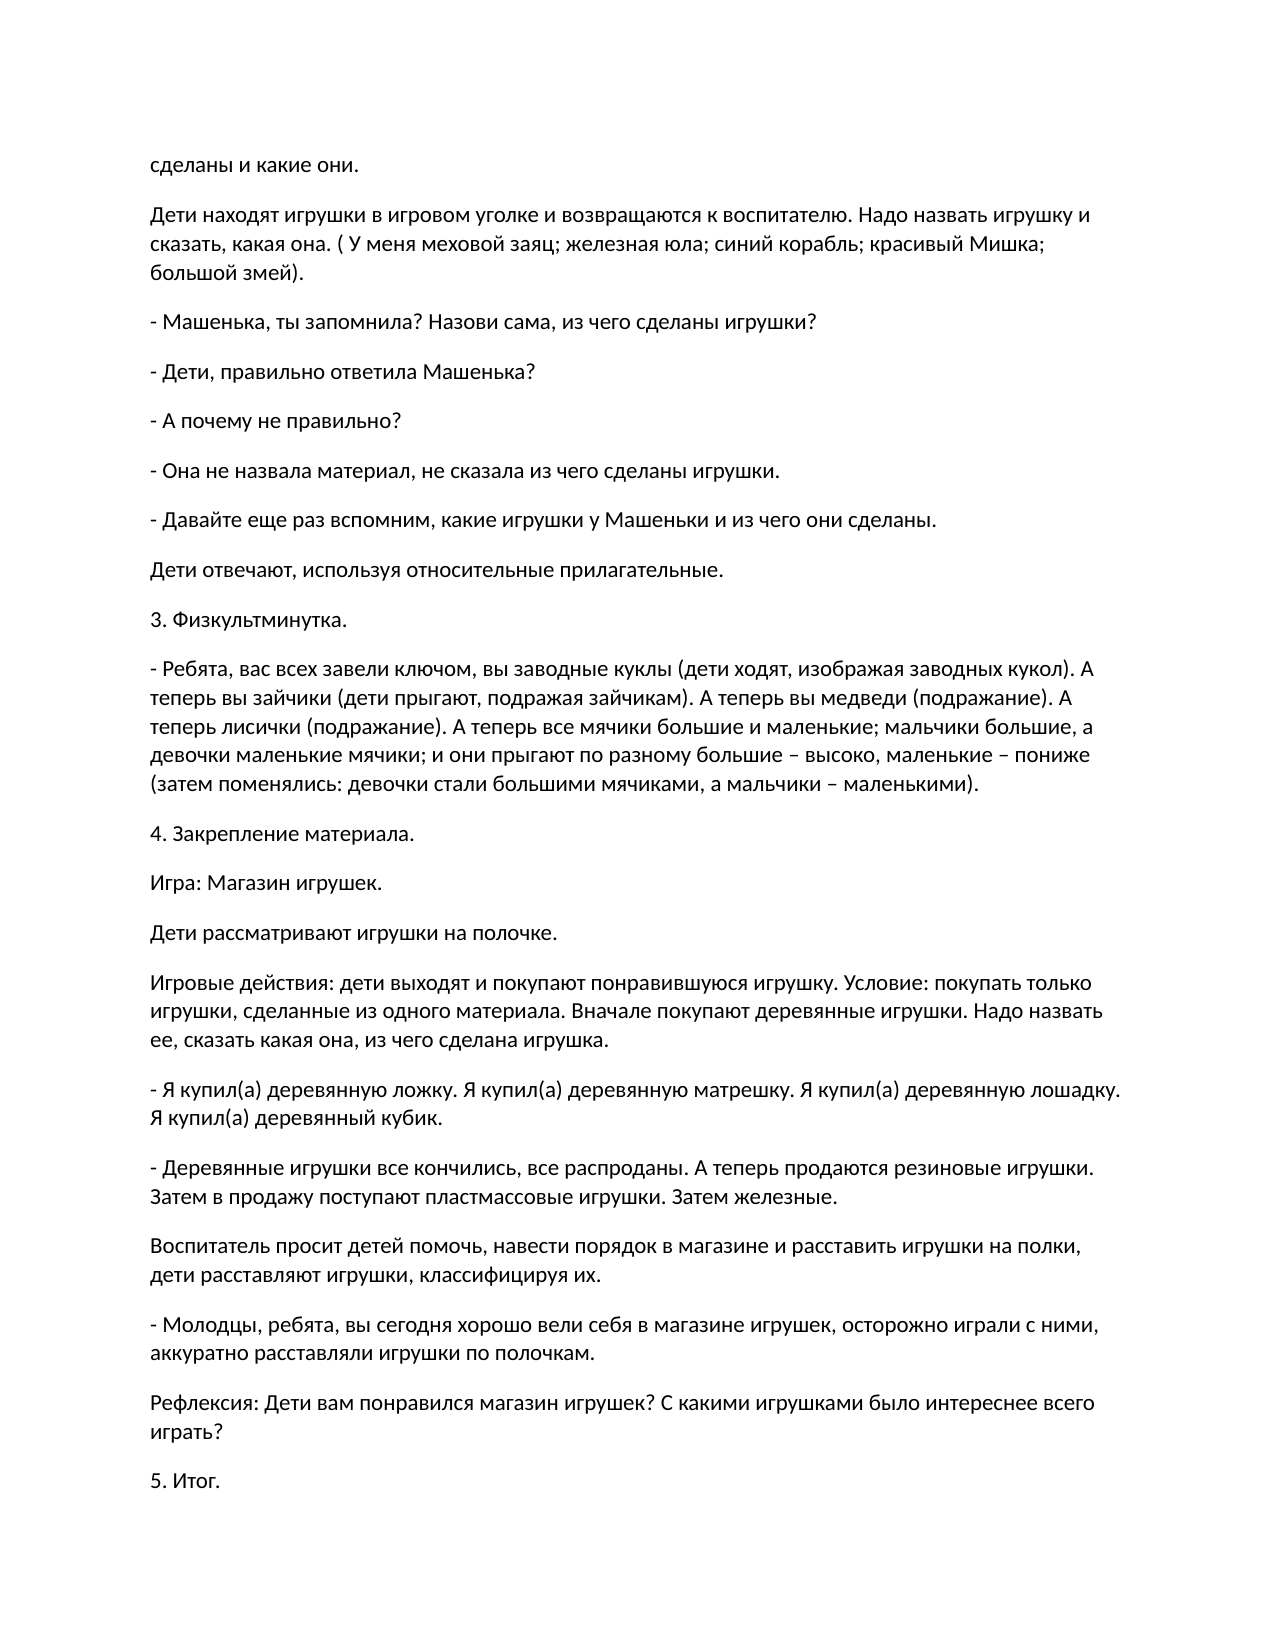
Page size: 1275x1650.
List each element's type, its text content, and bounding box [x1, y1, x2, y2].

text Игровые действия: дети выходят и покупают понравившуюся игрушку. Условие: покупать только игрушки, сделанные из одного материала. Вначале покупают деревянные игрушки. Надо назвать ее, сказать какая она, из чего сделана игрушка. [150, 967, 1125, 1053]
text - Она не назвала материал, не сказала из чего сделаны игрушки. [150, 455, 1125, 484]
text - Я купил(а) деревянную ложку. Я купил(а) деревянную матрешку. Я купил(а) деревянную лошадку. Я купил(а) деревянный кубик. [150, 1074, 1125, 1132]
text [150, 150, 1125, 179]
text - Молодцы, ребята, вы сегодня хорошо вели себя в магазине игрушек, осторожно играли с ними, аккуратно расставляли игрушки по полочкам. [150, 1309, 1125, 1367]
text Рефлексия: Дети вам понравился магазин игрушек? С какими игрушками было интереснее всего играть? [150, 1387, 1125, 1445]
text - Деревянные игрушки все кончились, все распроданы. А теперь продаются резиновые игрушки. Затем в продажу поступают пластмассовые игрушки. Затем железные. [150, 1152, 1125, 1210]
text - Ребята, вас всех завели ключом, вы заводные куклы (дети ходят, изображая заводных кукол). А теперь вы зайчики (дети прыгают, подражая зайчикам). А теперь вы медведи (подражание). А теперь лисички (подражание). А теперь все мячики большие и маленькие; мальчики большие, а девочки маленькие мячики; и они прыгают по разному большие – высоко, маленькие – пониже (затем поменялись: девочки стали большими мячиками, а мальчики – маленькими). [150, 654, 1125, 797]
text 3. Физкультминутка. [150, 604, 1125, 633]
text 5. Итог. [150, 1466, 1125, 1494]
text Игра: Магазин игрушек. [150, 868, 1125, 897]
text Дети отвечают, используя относительные прилагательные. [150, 554, 1125, 583]
text - Давайте еще раз вспомним, какие игрушки у Машеньки и из чего они сделаны. [150, 505, 1125, 534]
text 4. Закрепление материала. [150, 818, 1125, 847]
text Дети находят игрушки в игровом уголке и возвращаются к воспитателю. Надо назвать игрушку и сказать, какая она. ( У меня меховой заяц; железная юла; синий корабль; красивый Мишка; большой змей). [150, 199, 1125, 286]
text - Машенька, ты запомнила? Назови сама, из чего сделаны игрушки? [150, 307, 1125, 335]
text - А почему не правильно? [150, 406, 1125, 434]
text Воспитатель просит детей помочь, навести порядок в магазине и расставить игрушки на полки, дети расставляют игрушки, классифицируя их. [150, 1231, 1125, 1288]
text Дети рассматривают игрушки на полочке. [150, 917, 1125, 946]
text - Дети, правильно ответила Машенька? [150, 356, 1125, 385]
